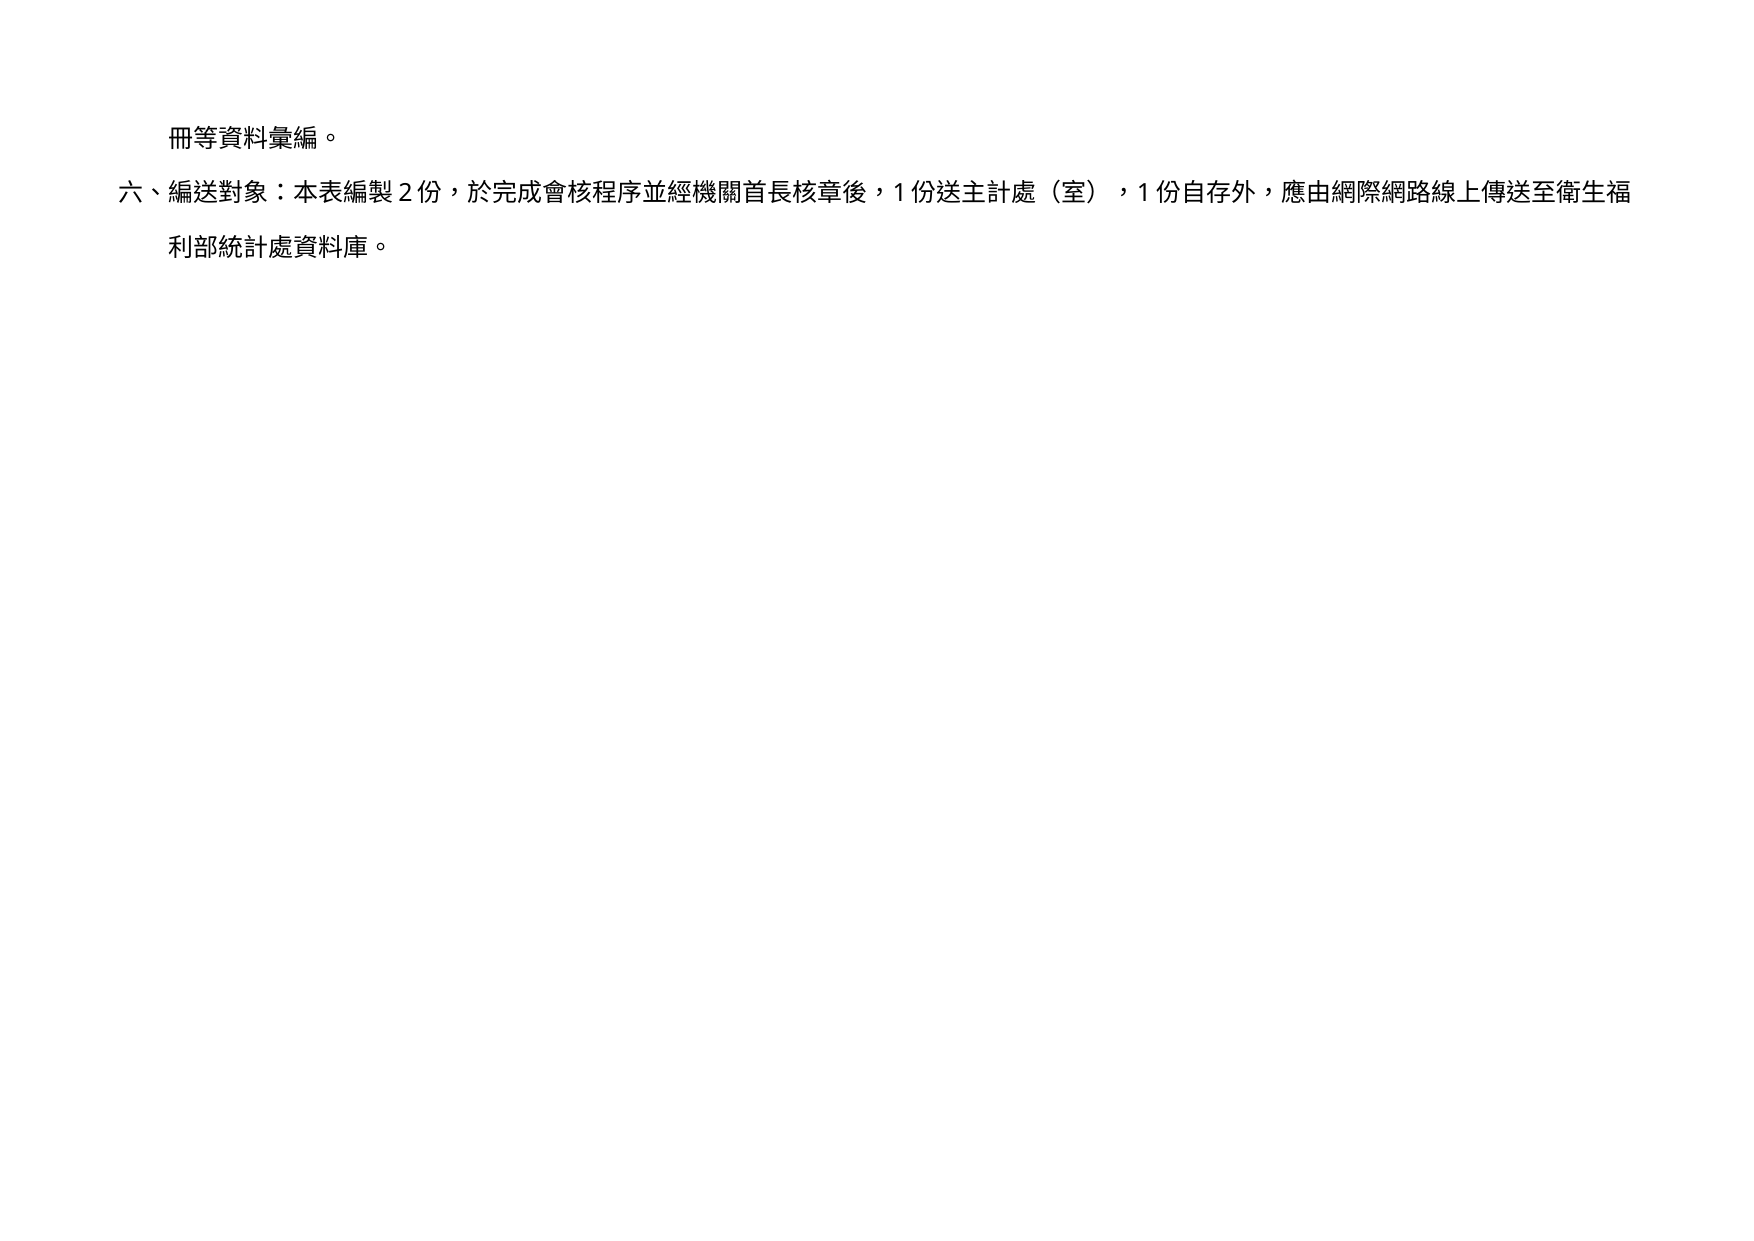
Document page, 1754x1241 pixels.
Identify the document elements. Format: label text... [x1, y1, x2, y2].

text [118, 118, 1636, 155]
text 六、編送對象：本表編製2份，於完成會核程序並經機關首長核章後，1份送主計處（室），1份自存外，應由網際網路線上傳送至衛生福利部統計處資料庫。 [118, 173, 1636, 263]
